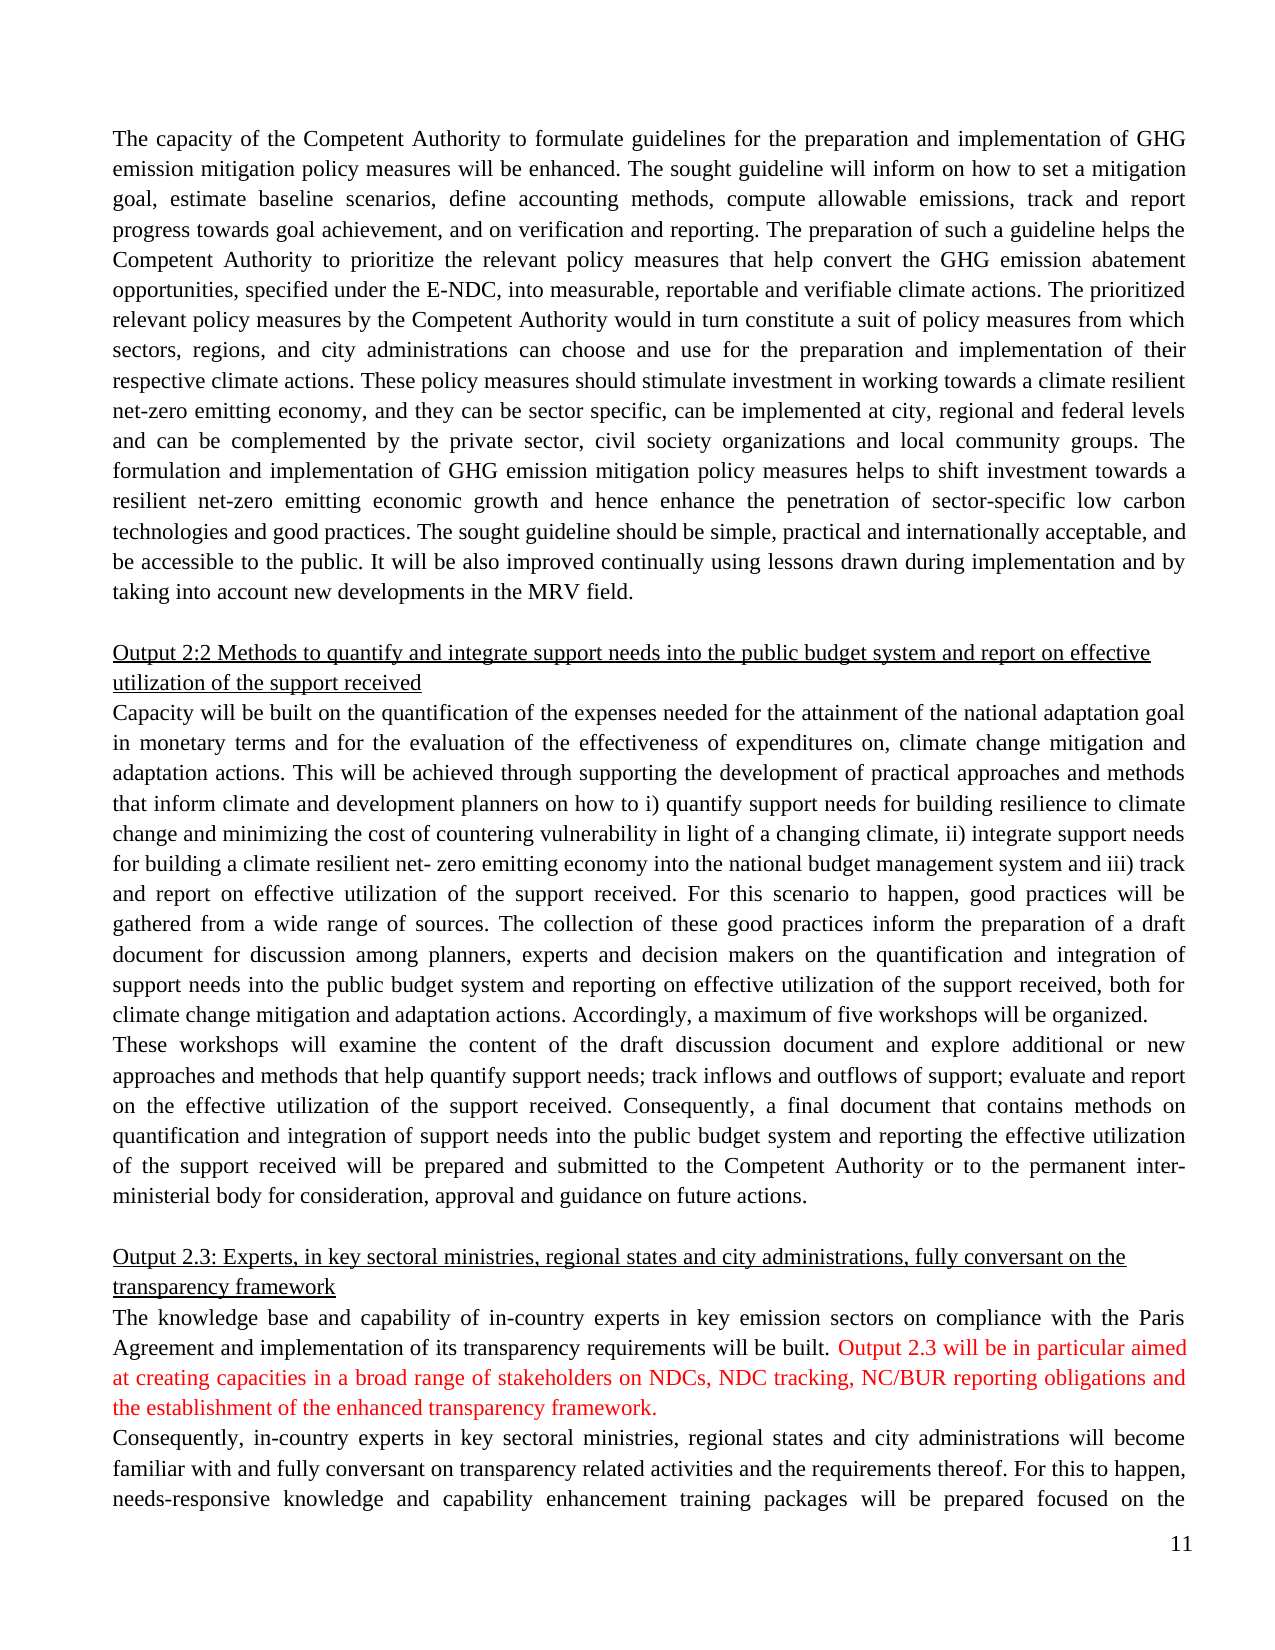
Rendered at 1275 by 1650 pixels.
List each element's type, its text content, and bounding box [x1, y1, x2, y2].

text Capacity will be built on the quantification of the expenses needed for the attainment of the national adaptation goal in monetary terms and for the evaluation of the effectiveness of expenditures on, climate change mitigation and adaptation actions. This will be achieved through supporting the development of practical approaches and methods that inform climate and development planners on how to i) quantify support needs for building resilience to climate change and minimizing the cost of countering vulnerability in light of a changing climate, ii) integrate support needs for building a climate resilient net- zero emitting economy into the national budget management system and iii) track and report on effective utilization of the support received. For this scenario to happen, good practices will be gathered from a wide range of sources. The collection of these good practices inform the preparation of a draft document for discussion among planners, experts and decision makers on the quantification and integration of support needs into the public budget system and reporting on effective utilization of the support received, both for climate change mitigation and adaptation actions. Accordingly, a maximum of five workshops will be organized. [112, 699, 1187, 1027]
text Output 2.3: Experts, in key sectoral ministries, regional states and city administrations, fully conversant on the transparency framework [112, 1267, 1127, 1300]
text These workshops will examine the content of the draft discussion document and explore additional or new approaches and methods that help quantify support needs; track inflows and outflows of support; evaluate and report on the effective utilization of the support received. Consequently, a final document that contains methods on quantification and integration of support needs into the public budget system and reporting the effective utilization of the support received will be prepared and submitted to the Competent Authority or to the permanent inter-ministerial body for consideration, approval and guidance on future actions. [112, 1031, 1188, 1209]
text The capacity of the Competent Authority to formulate guidelines for the preparation and implementation of GHG emission mitigation policy measures will be enhanced. The sought guideline will inform on how to set a mitigation goal, estimate baseline scenarios, define accounting methods, compute allowable emissions, track and report progress towards goal achievement, and on verification and reporting. The preparation of such a guideline helps the Competent Authority to prioritize the relevant policy measures that help convert the GHG emission abatement opportunities, specified under the E-NDC, into measurable, reportable and verifiable climate actions. The prioritized relevant policy measures by the Competent Authority would in turn constitute a suit of policy measures from which sectors, regions, and city administrations can choose and use for the preparation and implementation of their respective climate actions. These policy measures should stimulate investment in working towards a climate resilient net-zero emitting economy, and they can be sector specific, can be implemented at city, regional and federal levels and can be complemented by the private sector, civil society organizations and local community groups. The formulation and implementation of GHG emission mitigation policy measures helps to shift investment towards a resilient net-zero emitting economic growth and hence enhance the penetration of sector-specific low carbon technologies and good practices. The sought guideline should be simple, practical and internationally acceptable, and be accessible to the public. It will be also improved continually using lessons drawn during implementation and by taking into account new developments in the MRV field. [112, 125, 1188, 604]
text Output 2:2 Methods to quantify and integrate support needs into the public budget system and report on effective utilization of the support received [112, 662, 1151, 695]
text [112, 1424, 1188, 1511]
text Output 2.3: Experts, in key sectoral ministries, regional states and city administrations, fully conversant on the transparency framework [112, 1243, 1127, 1266]
text Output 2:2 Methods to quantify and integrate support needs into the public budget system and report on effective utilization of the support received [112, 638, 1151, 661]
text The knowledge base and capability of in-country experts in key emission sectors on compliance with the Paris Agreement and implementation of its transparency requirements will be built. Output 2.3 will be in particular aimed at creating capacities in a broad range of stakeholders on NDCs, NDC tracking, NC/BUR reporting obligations and the establishment of the enhanced transparency framework. [112, 1304, 1188, 1421]
